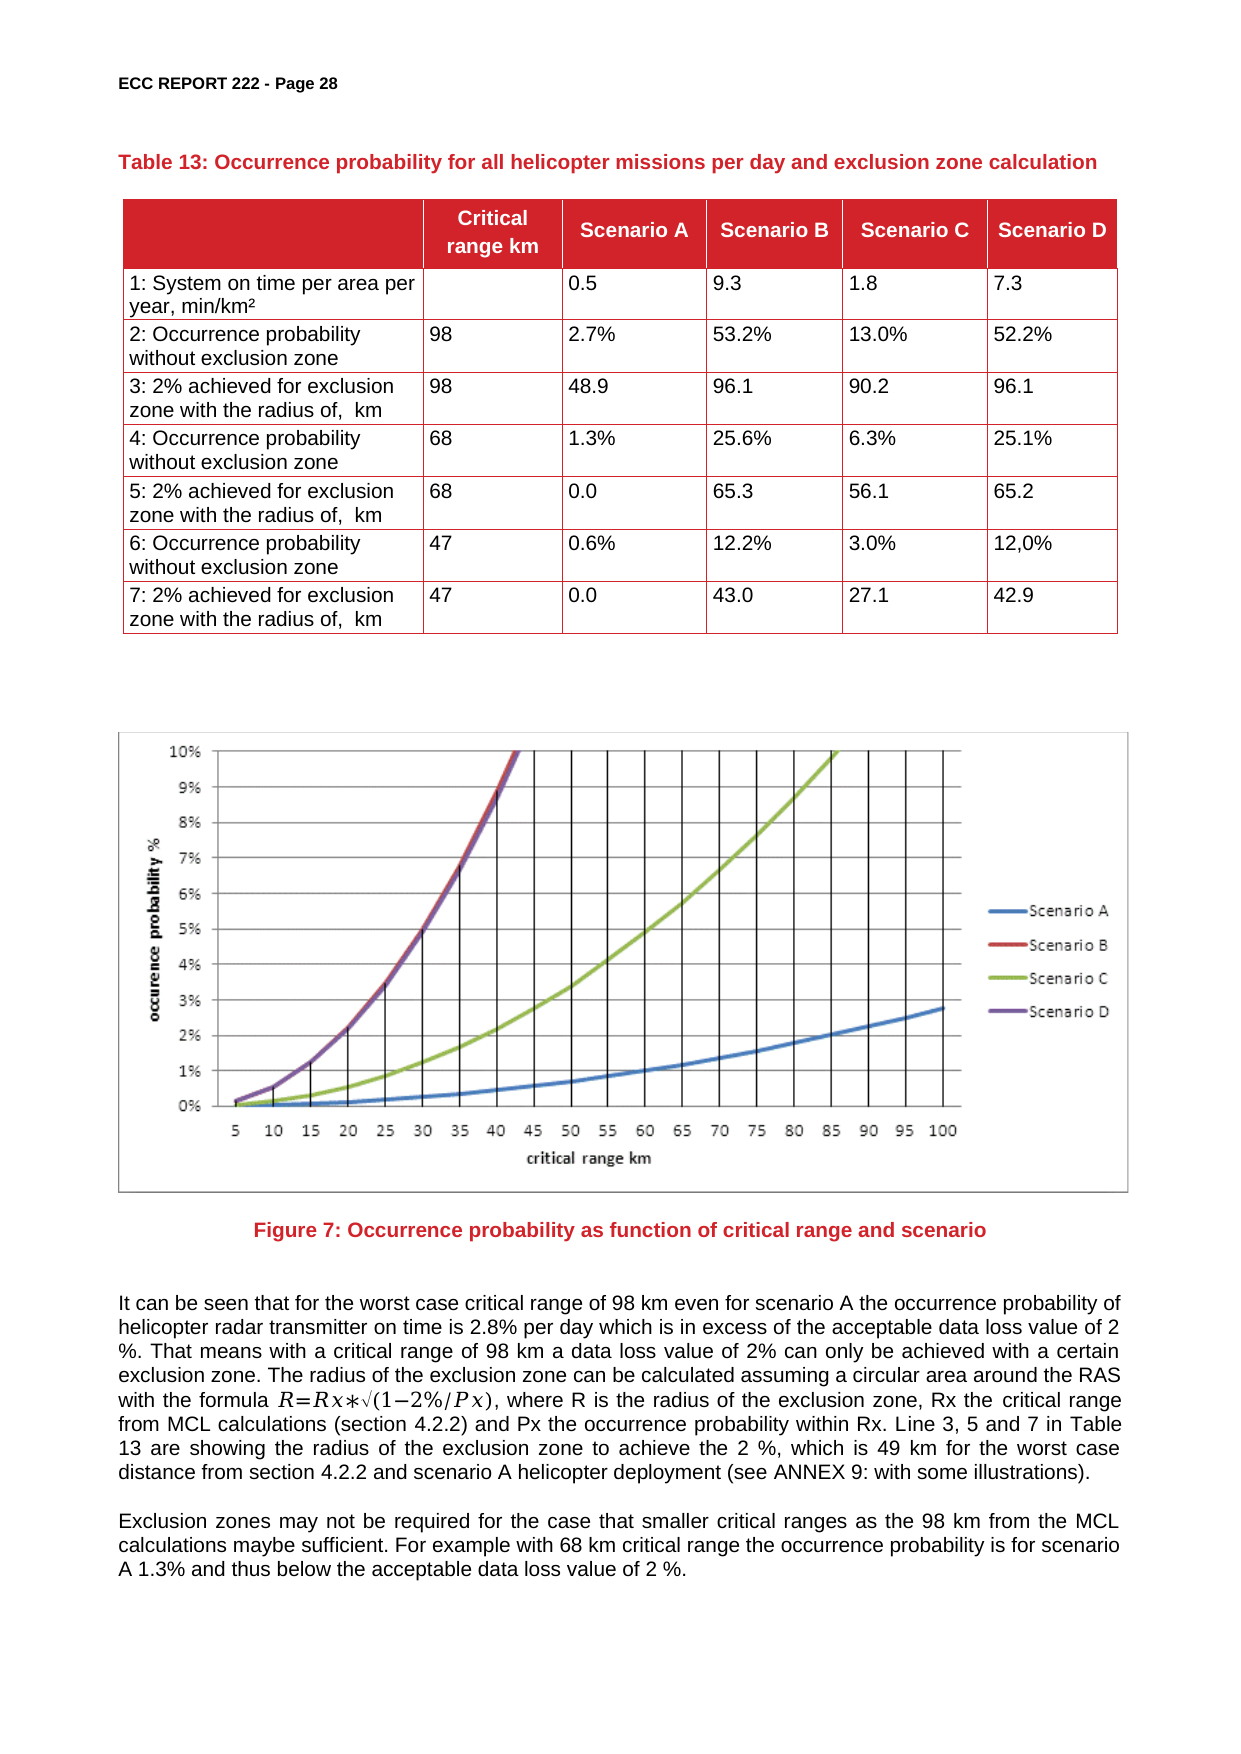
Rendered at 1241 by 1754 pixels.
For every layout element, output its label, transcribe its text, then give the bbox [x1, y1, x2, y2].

text Table 13: Occurrence probability for all helicopter missions per day and exclusion zone calculation [118, 150, 1122, 174]
text Figure 7: Occurrence probability as function of critical range and scenario [118, 1218, 1122, 1242]
table_cell 9.3 [707, 269, 842, 319]
table_cell 52.2% [988, 320, 1117, 372]
table_header Scenario D [988, 200, 1117, 268]
table_cell 2: Occurrence probability without exclusion zone [124, 320, 423, 372]
picture [118, 732, 1129, 1193]
table_cell 5: 2% achieved for exclusion zone with the radius of, km [124, 477, 423, 528]
table_cell 25.6% [707, 425, 842, 476]
table_cell 6: Occurrence probability without exclusion zone [124, 530, 423, 581]
table_cell 27.1 [843, 582, 987, 633]
table_cell 47 [424, 530, 562, 581]
table_cell 98 [424, 320, 562, 372]
table_cell 65.2 [988, 477, 1117, 528]
table_cell 13.0% [843, 320, 987, 372]
table_cell 1.8 [843, 269, 987, 319]
table_cell 53.2% [707, 320, 842, 372]
table_cell 56.1 [843, 477, 987, 528]
table_cell 25.1% [988, 425, 1117, 476]
table_cell 1: System on time per area per year, min/km² [124, 269, 423, 319]
table_cell 7.3 [988, 269, 1117, 319]
table_cell 3: 2% achieved for exclusion zone with the radius of, km [124, 373, 423, 424]
table_cell 96.1 [707, 373, 842, 424]
table_header Critical range km [424, 200, 562, 268]
table_cell 12,0% [988, 530, 1117, 581]
table_cell 98 [424, 373, 562, 424]
table_cell 42.9 [988, 582, 1117, 633]
table_cell 65.3 [707, 477, 842, 528]
table_cell 0.6% [563, 530, 706, 581]
table_cell 12.2% [707, 530, 842, 581]
table_cell 47 [424, 582, 562, 633]
table_cell 90.2 [843, 373, 987, 424]
table_cell 96.1 [988, 373, 1117, 424]
table_cell 6.3% [843, 425, 987, 476]
table_cell 4: Occurrence probability without exclusion zone [124, 425, 423, 476]
table_cell 1.3% [563, 425, 706, 476]
text Exclusion zones may not be required for the case that smaller critical ranges as the 98 km from the MCL calculations maybe sufficient. For example with 68 km critical range the occurrence probability is for scenario A 1.3% and thus below the acceptable data loss value of 2 %. [118, 1509, 1122, 1581]
table_cell 48.9 [563, 373, 706, 424]
table_cell [424, 269, 562, 319]
table_header Scenario C [843, 200, 987, 268]
table_cell 68 [424, 477, 562, 528]
table_cell 3.0% [843, 530, 987, 581]
table_cell 2.7% [563, 320, 706, 372]
table_header [124, 200, 423, 268]
table_cell 43.0 [707, 582, 842, 633]
table_cell 0.5 [563, 269, 706, 319]
table_header Scenario B [707, 200, 842, 268]
table_cell 68 [424, 425, 562, 476]
table_cell 7: 2% achieved for exclusion zone with the radius of, km [124, 582, 423, 633]
table_header Scenario A [563, 200, 706, 268]
table_cell 0.0 [563, 477, 706, 528]
table_cell 0.0 [563, 582, 706, 633]
